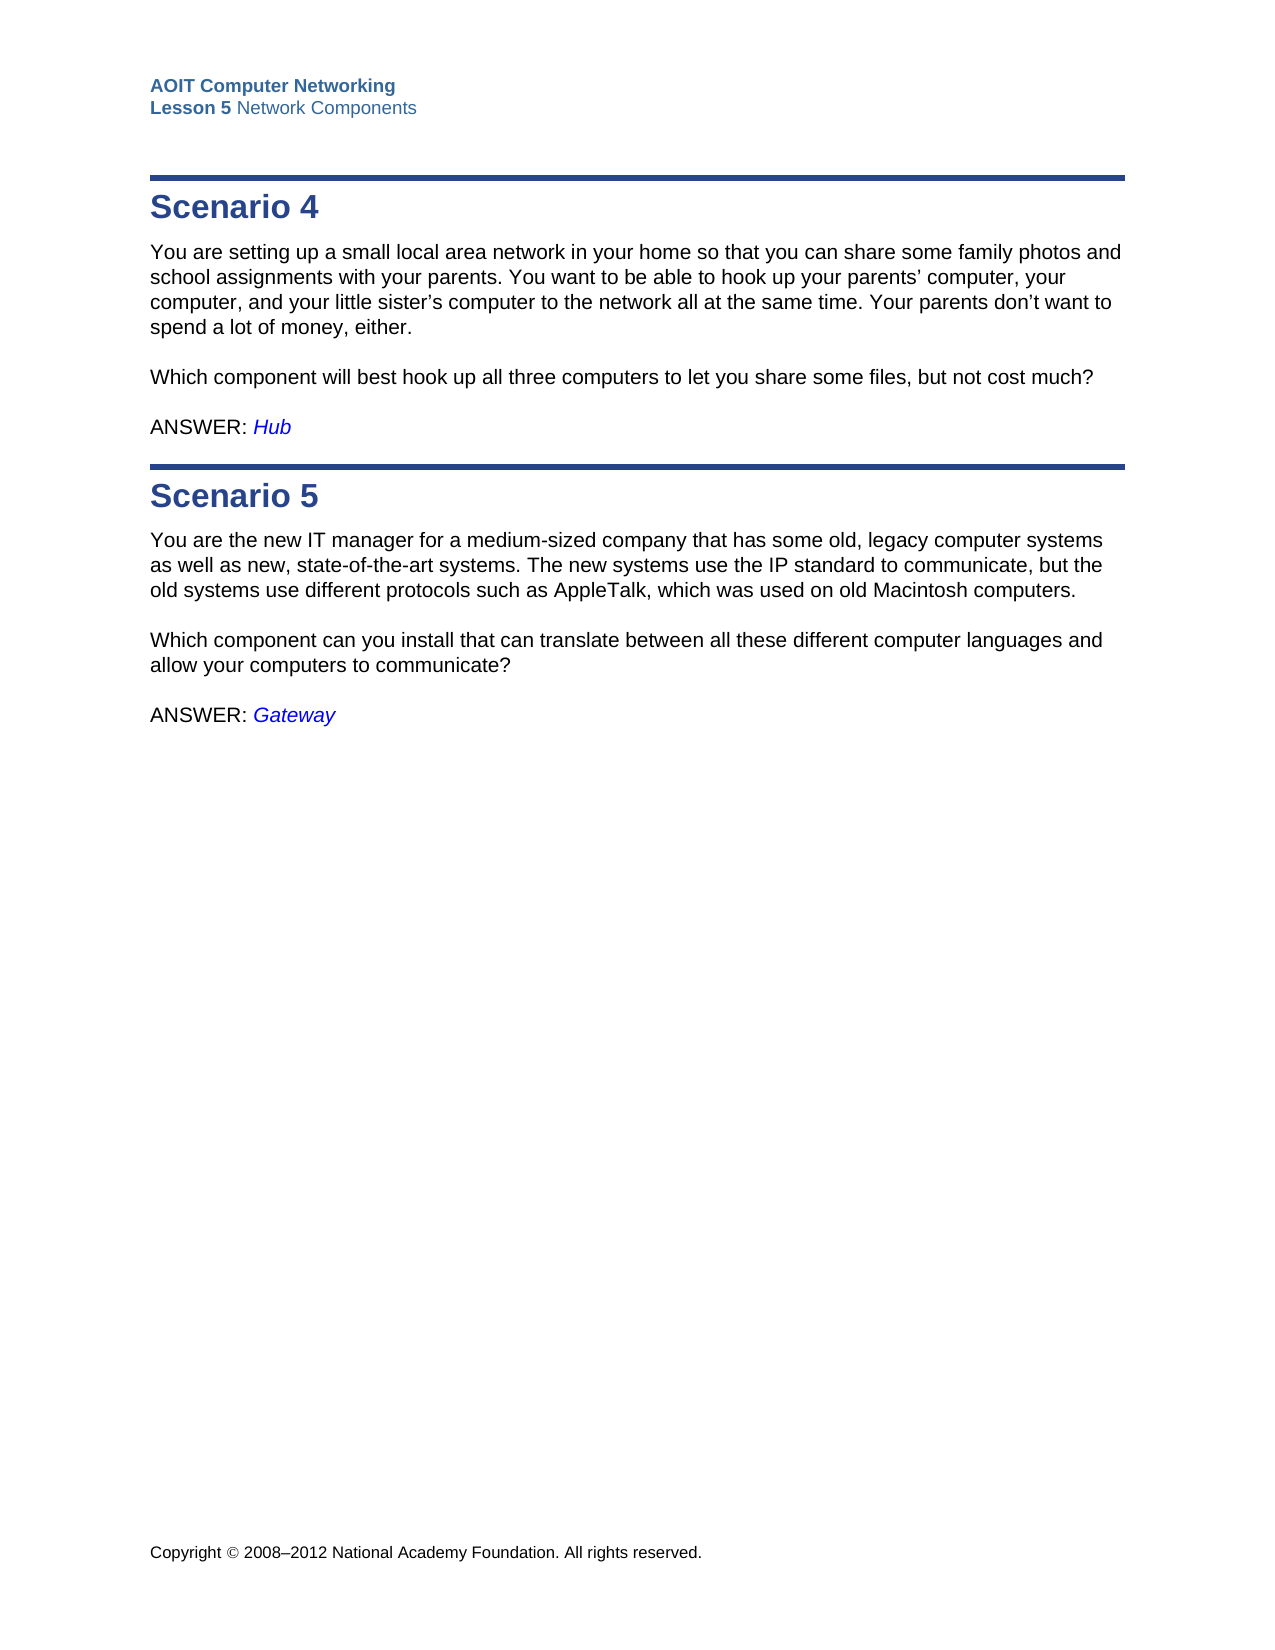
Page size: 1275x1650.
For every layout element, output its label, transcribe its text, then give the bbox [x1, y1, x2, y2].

text You are the new IT manager for a medium-sized company that has some old, legacy computer systems as well as new, state-of-the-art systems. The new systems use the IP standard to communicate, but the old systems use different protocols such as AppleTalk, which was used on old Macintosh computers. [150, 527, 1125, 602]
text ANSWER: Hub [150, 413, 1125, 438]
text Which component will best hook up all three computers to let you share some files, but not cost much? [150, 363, 1125, 388]
text You are setting up a small local area network in your home so that you can share some family photos and school assignments with your parents. You want to be able to hook up your parents’ computer, your computer, and your little sister’s computer to the network all at the same time. Your parents don’t want to spend a lot of money, either. [150, 238, 1125, 338]
text Which component can you install that can translate between all these different computer languages and allow your computers to communicate? [150, 627, 1125, 677]
text Scenario 5 [150, 470, 1125, 514]
text ANSWER: Gateway [150, 702, 1125, 727]
text Scenario 4 [150, 181, 1125, 226]
